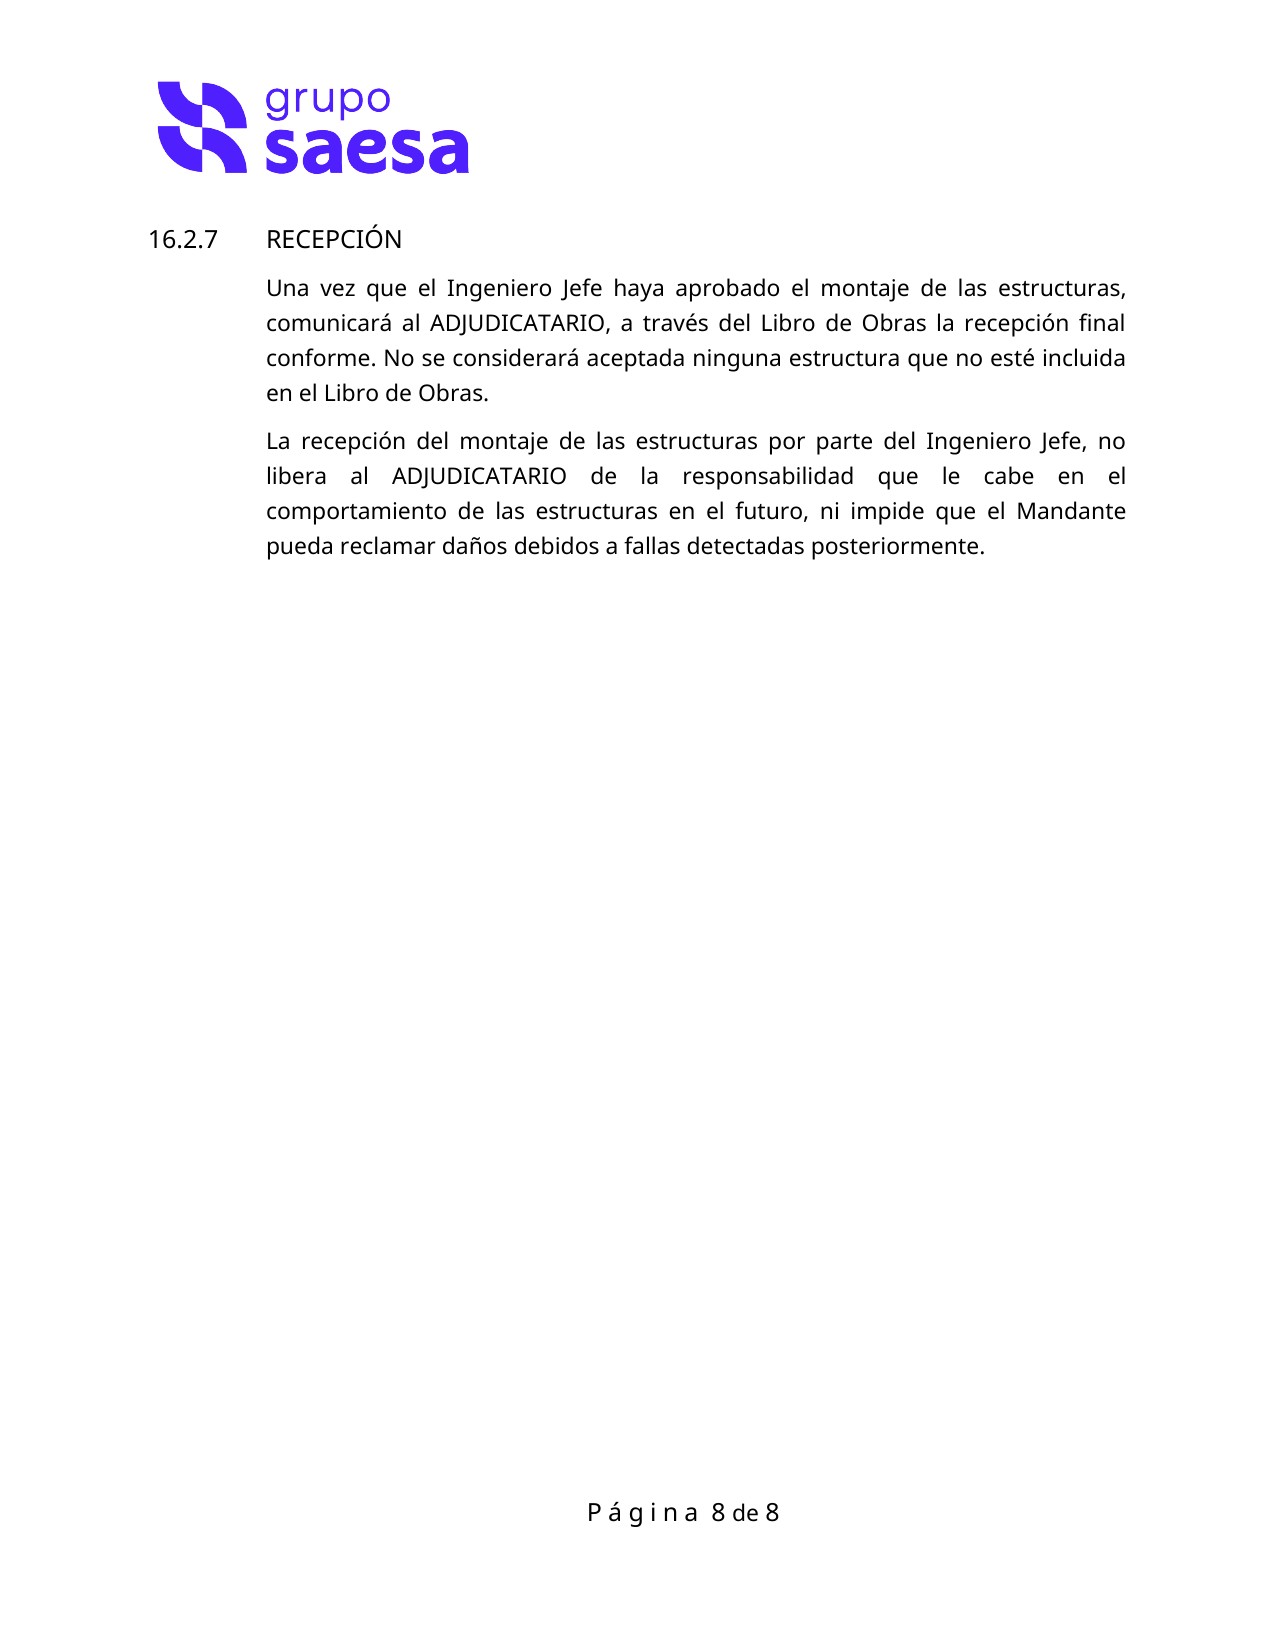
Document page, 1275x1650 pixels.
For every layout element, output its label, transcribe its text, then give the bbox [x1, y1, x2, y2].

text La recepción del montaje de las estructuras por parte del Ingeniero Jefe, no libera al ADJUDICATARIO de la responsabilidad que le cabe en el comportamiento de las estructuras en el futuro, ni impide que el Mandante pueda reclamar daños debidos a fallas detectadas posteriormente. [266, 424, 1127, 561]
picture [147, 73, 478, 177]
text Una vez que el Ingeniero Jefe haya aprobado el montaje de las estructuras, comunicará al ADJUDICATARIO, a través del Libro de Obras la recepción final conforme. No se considerará aceptada ninguna estructura que no esté incluida en el Libro de Obras. [266, 272, 1127, 408]
subtitle RECEPCIÓN [148, 221, 1127, 256]
